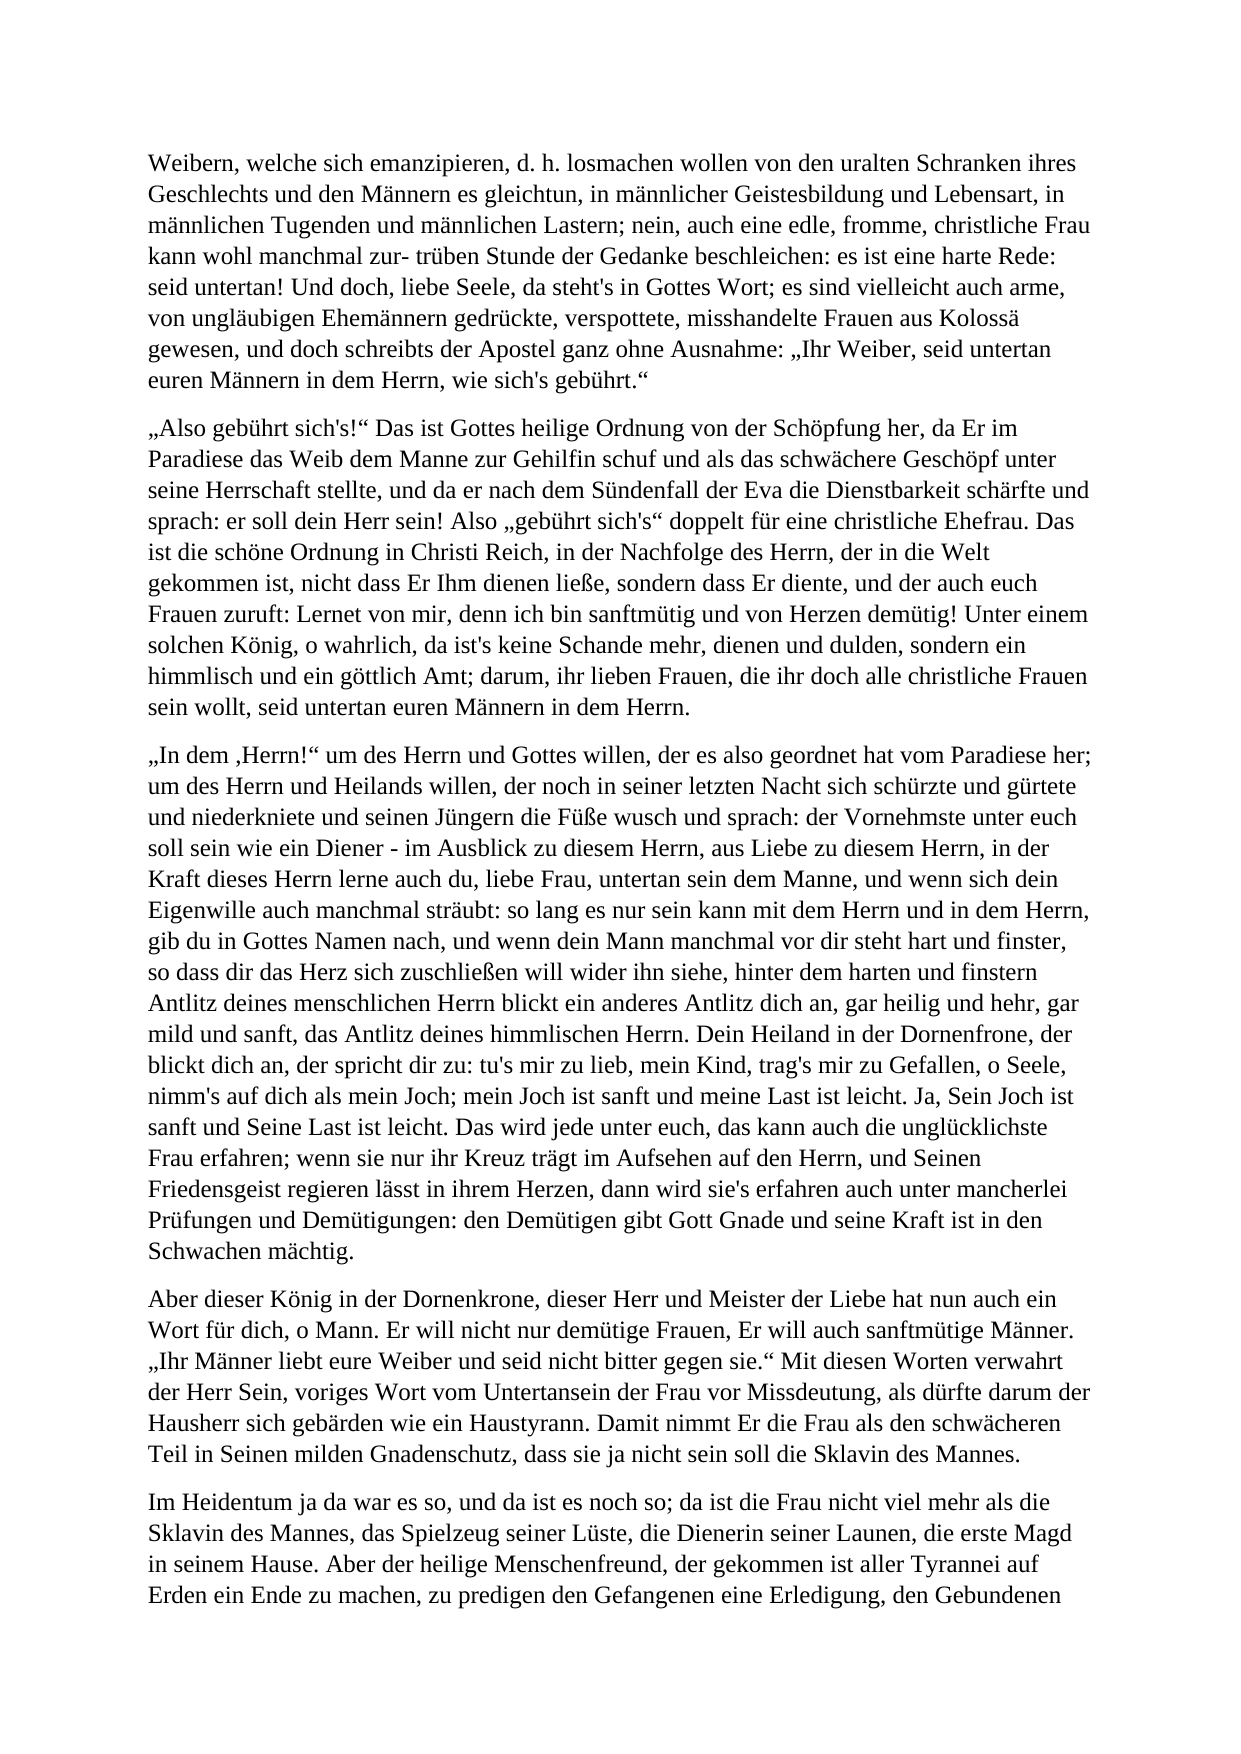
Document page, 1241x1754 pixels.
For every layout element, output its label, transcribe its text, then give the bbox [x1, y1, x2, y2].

text „Also gebührt sich's!“ Das ist Gottes heilige Ordnung von der Schöpfung her, da Er im Paradiese das Weib dem Manne zur Gehilfin schuf und als das schwächere Geschöpf unter seine Herrschaft stellte, und da er nach dem Sündenfall der Eva die Dienstbarkeit schärfte und sprach: er soll dein Herr sein! Also „gebührt sich's“ doppelt für eine christliche Ehefrau. Das ist die schöne Ordnung in Christi Reich, in der Nachfolge des Herrn, der in die Welt gekommen ist, nicht dass Er Ihm dienen ließe, sondern dass Er diente, und der auch euch Frauen zuruft: Lernet von mir, denn ich bin sanftmütig und von Herzen demütig! Unter einem solchen König, o wahrlich, da ist's keine Schande mehr, dienen und dulden, sondern ein himmlisch und ein göttlich Amt; darum, ihr lieben Frauen, die ihr doch alle christliche Frauen sein wollt, seid untertan euren Männern in dem Herrn. [148, 413, 1093, 721]
text „In dem ,Herrn!“ um des Herrn und Gottes willen, der es also geordnet hat vom Paradiese her; um des Herrn und Heilands willen, der noch in seiner letzten Nacht sich schürzte und gürtete und niederkniete und seinen Jüngern die Füße wusch und sprach: der Vornehmste unter euch soll sein wie ein Diener - im Ausblick zu diesem Herrn, aus Liebe zu diesem Herrn, in der Kraft dieses Herrn lerne auch du, liebe Frau, untertan sein dem Manne, und wenn sich dein Eigenwille auch manchmal sträubt: so lang es nur sein kann mit dem Herrn und in dem Herrn, gib du in Gottes Namen nach, und wenn dein Mann manchmal vor dir steht hart und finster, so dass dir das Herz sich zuschließen will wider ihn siehe, hinter dem harten und finstern Antlitz deines menschlichen Herrn blickt ein anderes Antlitz dich an, gar heilig und hehr, gar mild und sanft, das Antlitz deines himmlischen Herrn. Dein Heiland in der Dornenfrone, der blickt dich an, der spricht dir zu: tu's mir zu lieb, mein Kind, trag's mir zu Gefallen, o Seele, nimm's auf dich als mein Joch; mein Joch ist sanft und meine Last ist leicht. Ja, Sein Joch ist sanft und Seine Last ist leicht. Das wird jede unter euch, das kann auch die unglücklichste Frau erfahren; wenn sie nur ihr Kreuz trägt im Aufsehen auf den Herrn, und Seinen Friedensgeist regieren lässt in ihrem Herzen, dann wird sie's erfahren auch unter mancherlei Prüfungen und Demütigungen: den Demütigen gibt Gott Gnade und seine Kraft ist in den Schwachen mächtig. [148, 740, 1093, 1265]
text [148, 148, 1093, 394]
text Aber dieser König in der Dornenkrone, dieser Herr und Meister der Liebe hat nun auch ein Wort für dich, o Mann. Er will nicht nur demütige Frauen, Er will auch sanftmütige Männer. „Ihr Männer liebt eure Weiber und seid nicht bitter gegen sie.“ Mit diesen Worten verwahrt der Herr Sein, voriges Wort vom Untertansein der Frau vor Missdeutung, als dürfte darum der Hausherr sich gebärden wie ein Haustyrann. Damit nimmt Er die Frau als den schwächeren Teil in Seinen milden Gnadenschutz, dass sie ja nicht sein soll die Sklavin des Mannes. [148, 1284, 1093, 1468]
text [148, 1487, 1093, 1609]
